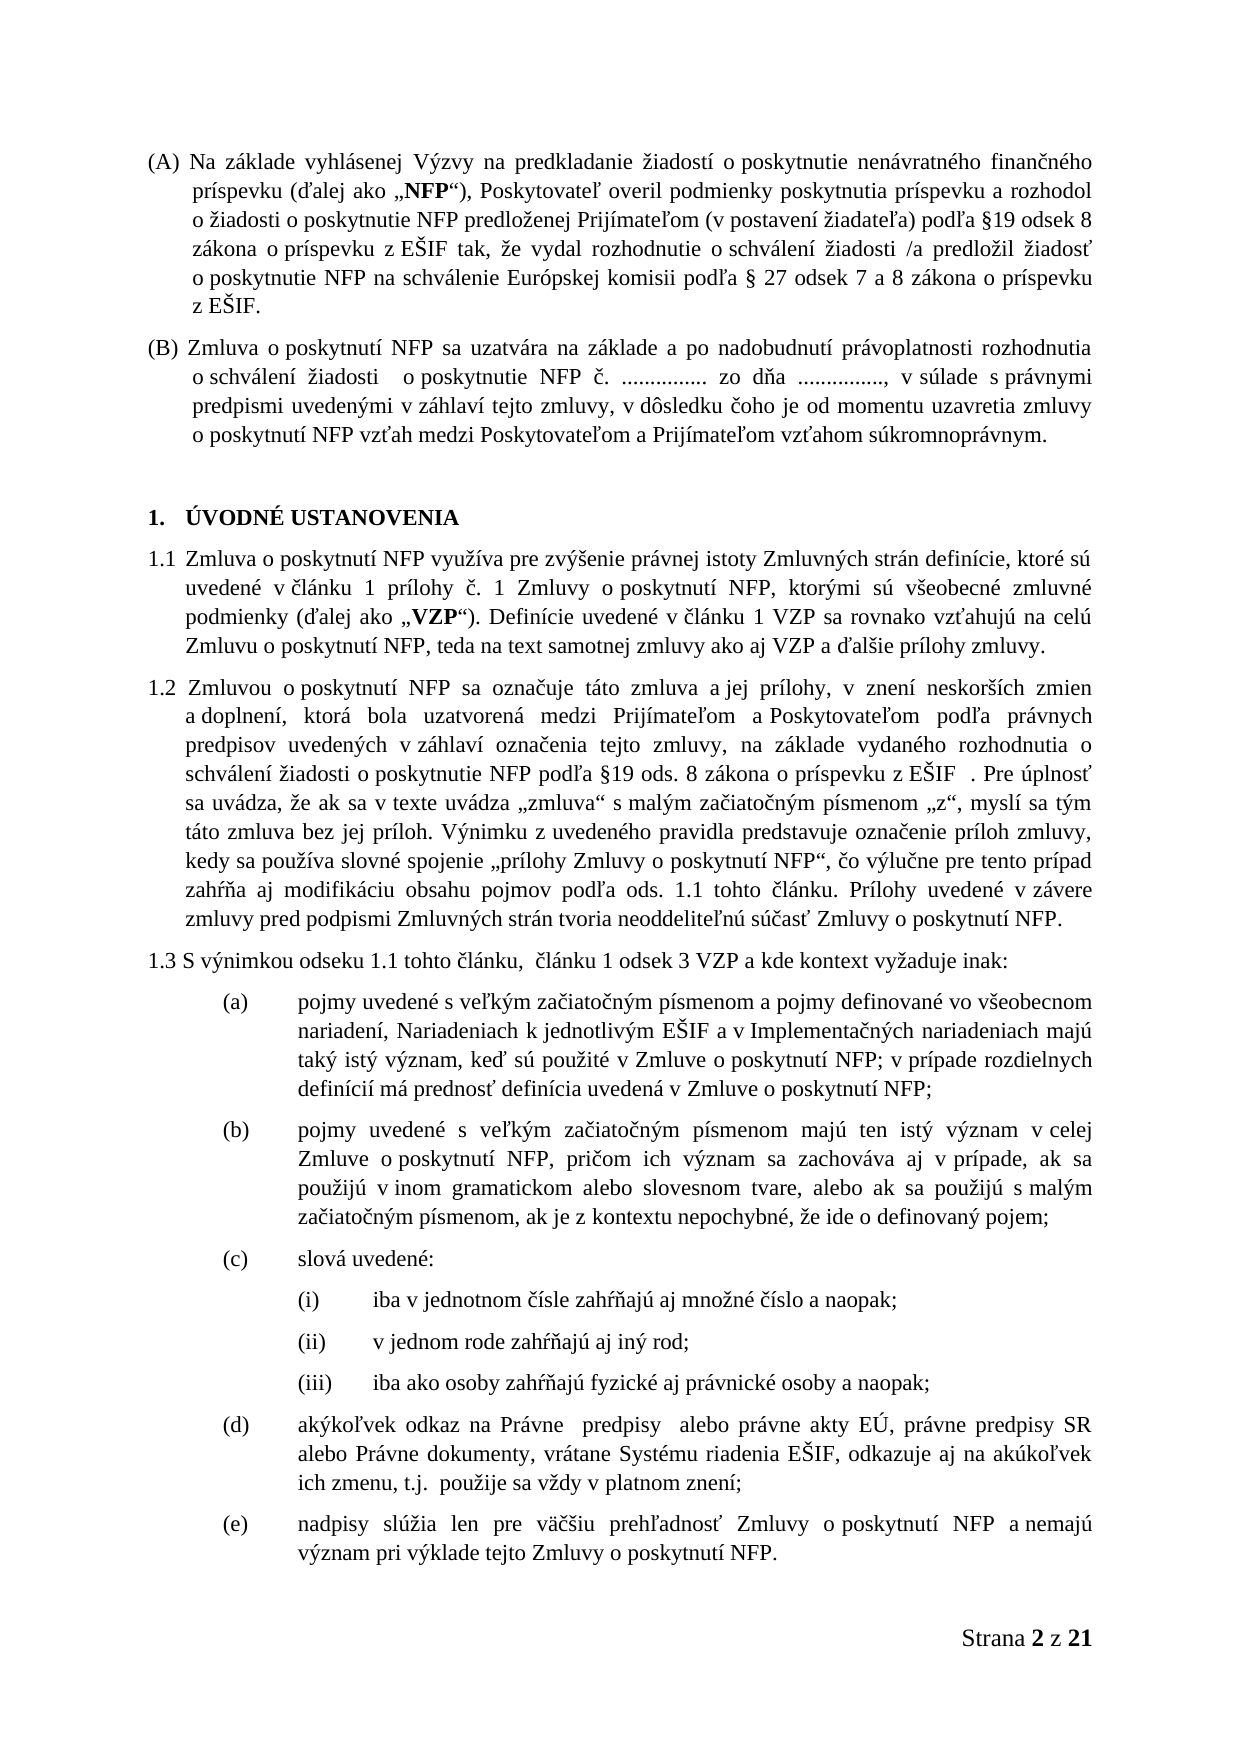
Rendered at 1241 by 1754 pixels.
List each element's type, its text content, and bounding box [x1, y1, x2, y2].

text 1.3 S výnimkou odseku 1.1 tohto článku, článku 1 odsek 3 VZP a kde kontext vyžaduje inak: [148, 947, 1092, 973]
text (B) Zmluva o poskytnutí NFP sa uzatvára na základe a po nadobudnutí právoplatnosti rozhodnutia o schválení žiadosti o poskytnutie NFP č. ............... zo dňa ..............., v súlade s právnymi predpismi uvedenými v záhlaví tejto zmluvy, v dôsledku čoho je od momentu uzavretia zmluvy o poskytnutí NFP vzťah medzi Poskytovateľom a Prijímateľom vzťahom súkromnoprávnym. [148, 334, 1092, 447]
text v jednom rode zahŕňajú aj iný rod; [298, 1328, 1092, 1354]
text pojmy uvedené s veľkým začiatočným písmenom majú ten istý význam v celej Zmluve o poskytnutí NFP, pričom ich význam sa zachováva aj v prípade, ak sa použijú v inom gramatickom alebo slovesnom tvare, alebo ak sa použijú s malým začiatočným písmenom, ak je z kontextu nepochybné, že ide o definovaný pojem; [223, 1116, 1092, 1230]
list Zmluva o poskytnutí NFP využíva pre zvýšenie právnej istoty Zmluvných strán definície, ktoré sú uvedené v článku 1 prílohy č. 1 Zmluvy o poskytnutí NFP, ktorými sú všeobecné zmluvné podmienky (ďalej ako „VZP“). Definície uvedené v článku 1 VZP sa rovnako vzťahujú na celú Zmluvu o poskytnutí NFP, teda na text samotnej zmluvy ako aj VZP a ďalšie prílohy zmluvy. [148, 545, 1092, 658]
text slová uvedené: [223, 1245, 1092, 1271]
text 1.2 Zmluvou o poskytnutí NFP sa označuje táto zmluva a jej prílohy, v znení neskorších zmien a doplnení, ktorá bola uzatvorená medzi Prijímateľom a Poskytovateľom podľa právnych predpisov uvedených v záhlaví označenia tejto zmluvy, na základe vydaného rozhodnutia o schválení žiadosti o poskytnutie NFP podľa §19 ods. 8 zákona o príspevku z EŠIF . Pre úplnosť sa uvádza, že ak sa v texte uvádza „zmluva“ s malým začiatočným písmenom „z“, myslí sa tým táto zmluva bez jej príloh. Výnimku z uvedeného pravidla predstavuje označenie príloh zmluvy, kedy sa používa slovné spojenie „prílohy Zmluvy o poskytnutí NFP“, čo výlučne pre tento prípad zahŕňa aj modifikáciu obsahu pojmov podľa ods. 1.1 tohto článku. Prílohy uvedené v závere zmluvy pred podpismi Zmluvných strán tvoria neoddeliteľnú súčasť Zmluvy o poskytnutí NFP. [148, 673, 1092, 932]
text pojmy uvedené s veľkým začiatočným písmenom a pojmy definované vo všeobecnom nariadení, Nariadeniach k jednotlivým EŠIF a v Implementačných nariadeniach majú taký istý význam, keď sú použité v Zmluve o poskytnutí NFP; v prípade rozdielnych definícií má prednosť definícia uvedená v Zmluve o poskytnutí NFP; [223, 988, 1092, 1101]
list ÚVODNÉ USTANOVENIA [148, 504, 1092, 530]
text nadpisy slúžia len pre väčšiu prehľadnosť Zmluvy o poskytnutí NFP a nemajú význam pri výklade tejto Zmluvy o poskytnutí NFP. [223, 1510, 1092, 1565]
text iba ako osoby zahŕňajú fyzické aj právnické osoby a naopak; [298, 1369, 1092, 1396]
text iba v jednotnom čísle zahŕňajú aj množné číslo a naopak; [298, 1286, 1092, 1313]
text (A) Na základe vyhlásenej Výzvy na predkladanie žiadostí o poskytnutie nenávratného finančného príspevku (ďalej ako „NFP“), Poskytovateľ overil podmienky poskytnutia príspevku a rozhodol o žiadosti o poskytnutie NFP predloženej Prijímateľom (v postavení žiadateľa) podľa §19 odsek 8 zákona o príspevku z EŠIF tak, že vydal rozhodnutie o schválení žiadosti /a predložil žiadosť o poskytnutie NFP na schválenie Európskej komisii podľa § 27 odsek 7 a 8 zákona o príspevku z EŠIF. [148, 148, 1092, 319]
text akýkoľvek odkaz na Právne predpisy alebo právne akty EÚ, právne predpisy SR alebo Právne dokumenty, vrátane Systému riadenia EŠIF, odkazuje aj na akúkoľvek ich zmenu, t.j. použije sa vždy v platnom znení; [223, 1411, 1092, 1495]
